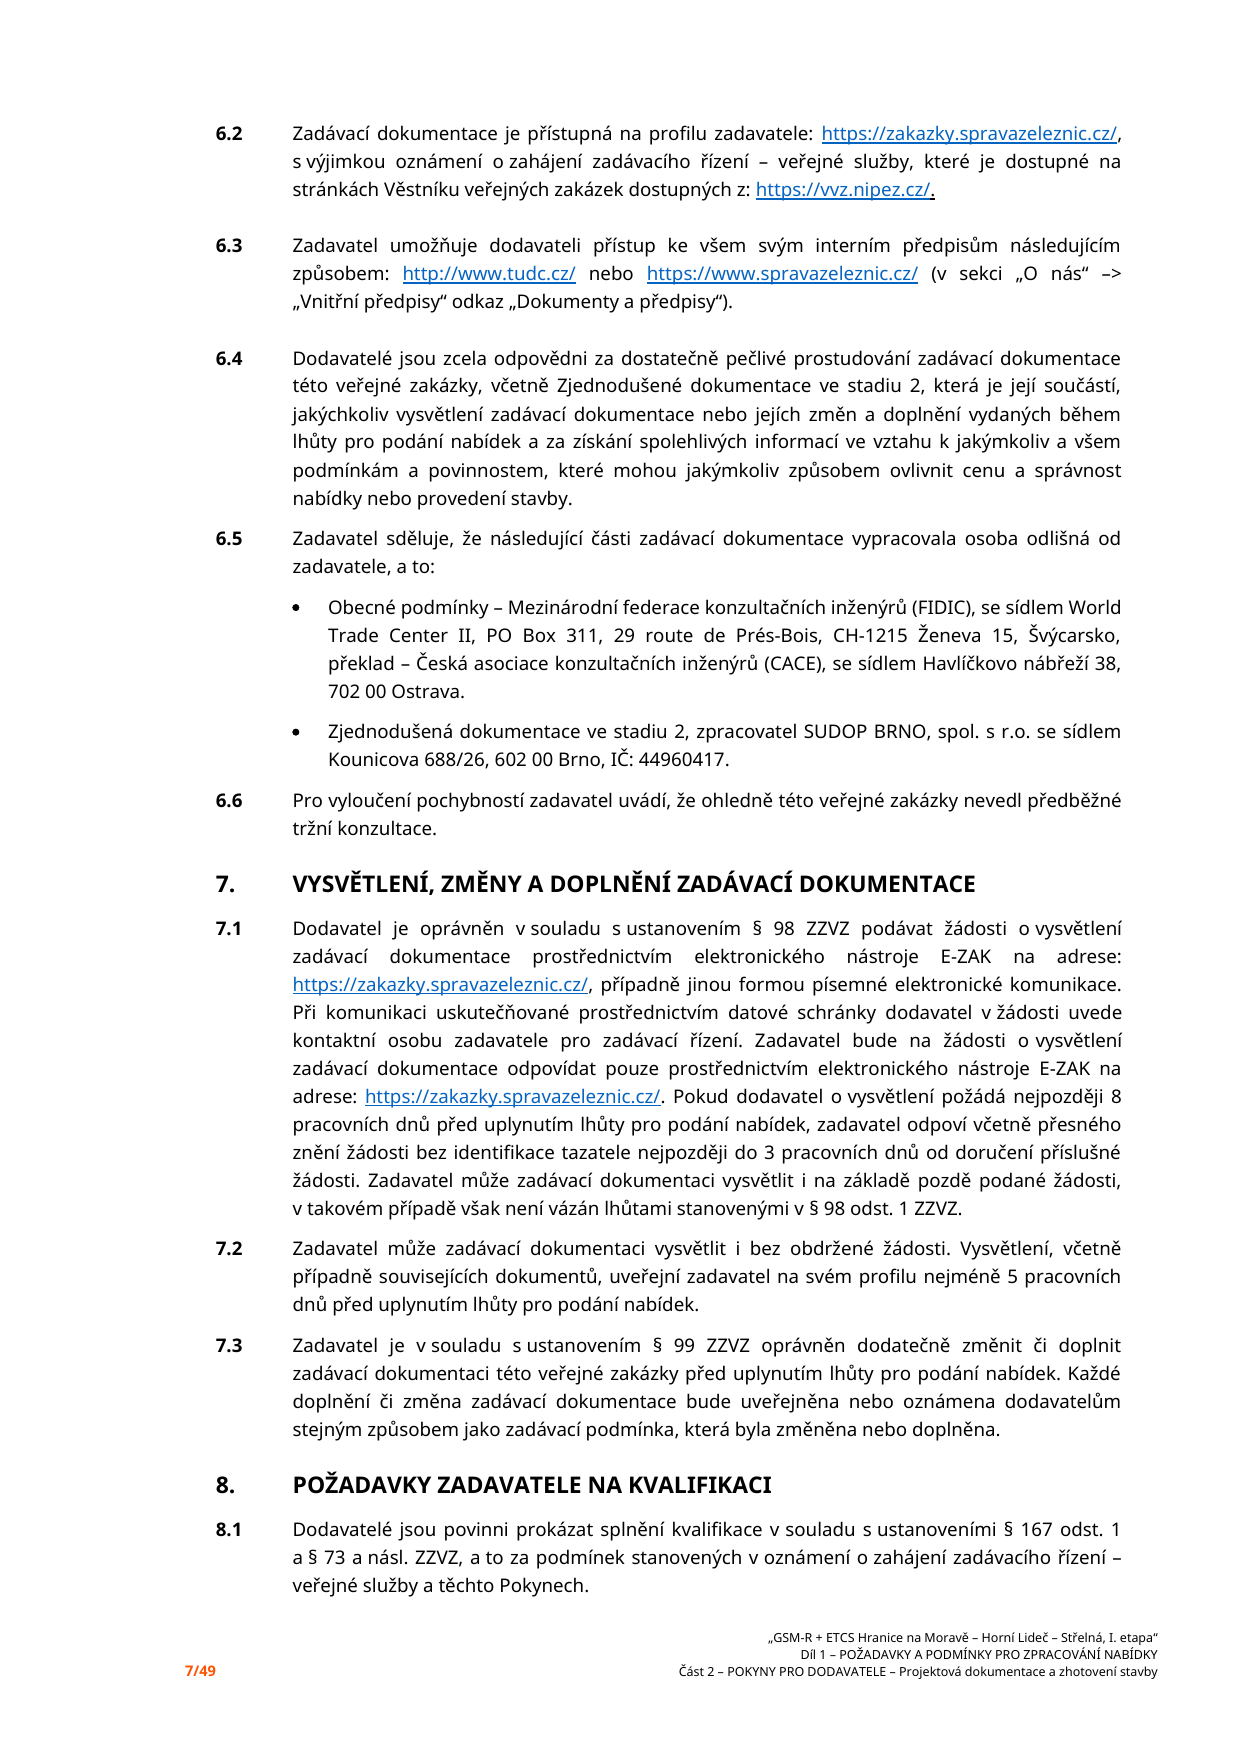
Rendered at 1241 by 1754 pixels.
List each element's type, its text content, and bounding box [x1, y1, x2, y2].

text Pro vyloučení pochybností zadavatel uvádí, že ohledně této veřejné zakázky nevedl předběžné tržní konzultace. [216, 787, 1122, 841]
text Zadavatel sděluje, že následující části zadávací dokumentace vypracovala osoba odlišná od zadavatele, a to: [216, 525, 1122, 579]
text Dodavatelé jsou povinni prokázat splnění kvalifikace v souladu s ustanoveními § 167 odst. 1 a § 73 a násl. ZZVZ, a to za podmínek stanovených v oznámení o zahájení zadávacího řízení – veřejné služby a těchto Pokynech. [216, 1516, 1122, 1598]
text POŽADAVKY ZADAVATELE NA KVALIFIKACI [216, 1469, 1122, 1501]
text Dodavatelé jsou zcela odpovědni za dostatečně pečlivé prostudování zadávací dokumentace této veřejné zakázky, včetně Zjednodušené dokumentace ve stadiu 2, která je její součástí, jakýchkoliv vysvětlení zadávací dokumentace nebo jejích změn a doplnění vydaných během lhůty pro podání nabídek a za získání spolehlivých informací ve vztahu k jakýmkoliv a všem podmínkám a povinnostem, které mohou jakýmkoliv způsobem ovlivnit cenu a správnost nabídky nebo provedení stavby. [216, 345, 1122, 510]
text Zadavatel může zadávací dokumentaci vysvětlit i bez obdržené žádosti. Vysvětlení, včetně případně souvisejících dokumentů, uveřejní zadavatel na svém profilu nejméně 5 pracovních dnů před uplynutím lhůty pro podání nabídek. [216, 1236, 1122, 1317]
text Obecné podmínky – Mezinárodní federace konzultačních inženýrů (FIDIC), se sídlem World Trade Center II, PO Box 311, 29 route de Prés-Bois, CH-1215 Ženeva 15, Švýcarsko, překlad – Česká asociace konzultačních inženýrů (CACE), se sídlem Havlíčkovo nábřeží 38, 702 00 Ostrava. [292, 594, 1122, 703]
text Zjednodušená dokumentace ve stadiu 2, zpracovatel SUDOP BRNO, spol. s r.o. se sídlem Kounicova 688/26, 602 00 Brno, IČ: 44960417. [292, 718, 1122, 772]
text Zadavatel umožňuje dodavateli přístup ke všem svým interním předpisům následujícím způsobem: http://www.tudc.cz/ nebo https://www.spravazeleznic.cz/ (v sekci „O nás“ –> „Vnitřní předpisy“ odkaz „Dokumenty a předpisy“). [216, 233, 1122, 314]
text VYSVĚTLENÍ, ZMĚNY a DOPLNĚNÍ ZADÁVACÍ DOKUMENTACE [216, 868, 1122, 899]
text Zadavatel je v souladu s ustanovením § 99 ZZVZ oprávněn dodatečně změnit či doplnit zadávací dokumentaci této veřejné zakázky před uplynutím lhůty pro podání nabídek. Každé doplnění či změna zadávací dokumentace bude uveřejněna nebo oznámena dodavatelům stejným způsobem jako zadávací podmínka, která byla změněna nebo doplněna. [216, 1332, 1122, 1442]
text Zadávací dokumentace je přístupná na profilu zadavatele: https://zakazky.spravazeleznic.cz/, s výjimkou oznámení o zahájení zadávacího řízení – veřejné služby, které je dostupné na stránkách Věstníku veřejných zakázek dostupných z: https://vvz.nipez.cz/. [216, 121, 1122, 202]
text Dodavatel je oprávněn v souladu s ustanovením § 98 ZZVZ podávat žádosti o vysvětlení zadávací dokumentace prostřednictvím elektronického nástroje E-ZAK na adrese: https://zakazky.spravazeleznic.cz/, případně jinou formou písemné elektronické komunikace. Při komunikaci uskutečňované prostřednictvím datové schránky dodavatel v žádosti uvede kontaktní osobu zadavatele pro zadávací řízení. Zadavatel bude na žádosti o vysvětlení zadávací dokumentace odpovídat pouze prostřednictvím elektronického nástroje E-ZAK na adrese: https://zakazky.spravazeleznic.cz/. Pokud dodavatel o vysvětlení požádá nejpozději 8 pracovních dnů před uplynutím lhůty pro podání nabídek, zadavatel odpoví včetně přesného znění žádosti bez identifikace tazatele nejpozději do 3 pracovních dnů od doručení příslušné žádosti. Zadavatel může zadávací dokumentaci vysvětlit i na základě pozdě podané žádosti, v takovém případě však není vázán lhůtami stanovenými v § 98 odst. 1 ZZVZ. [216, 915, 1122, 1221]
